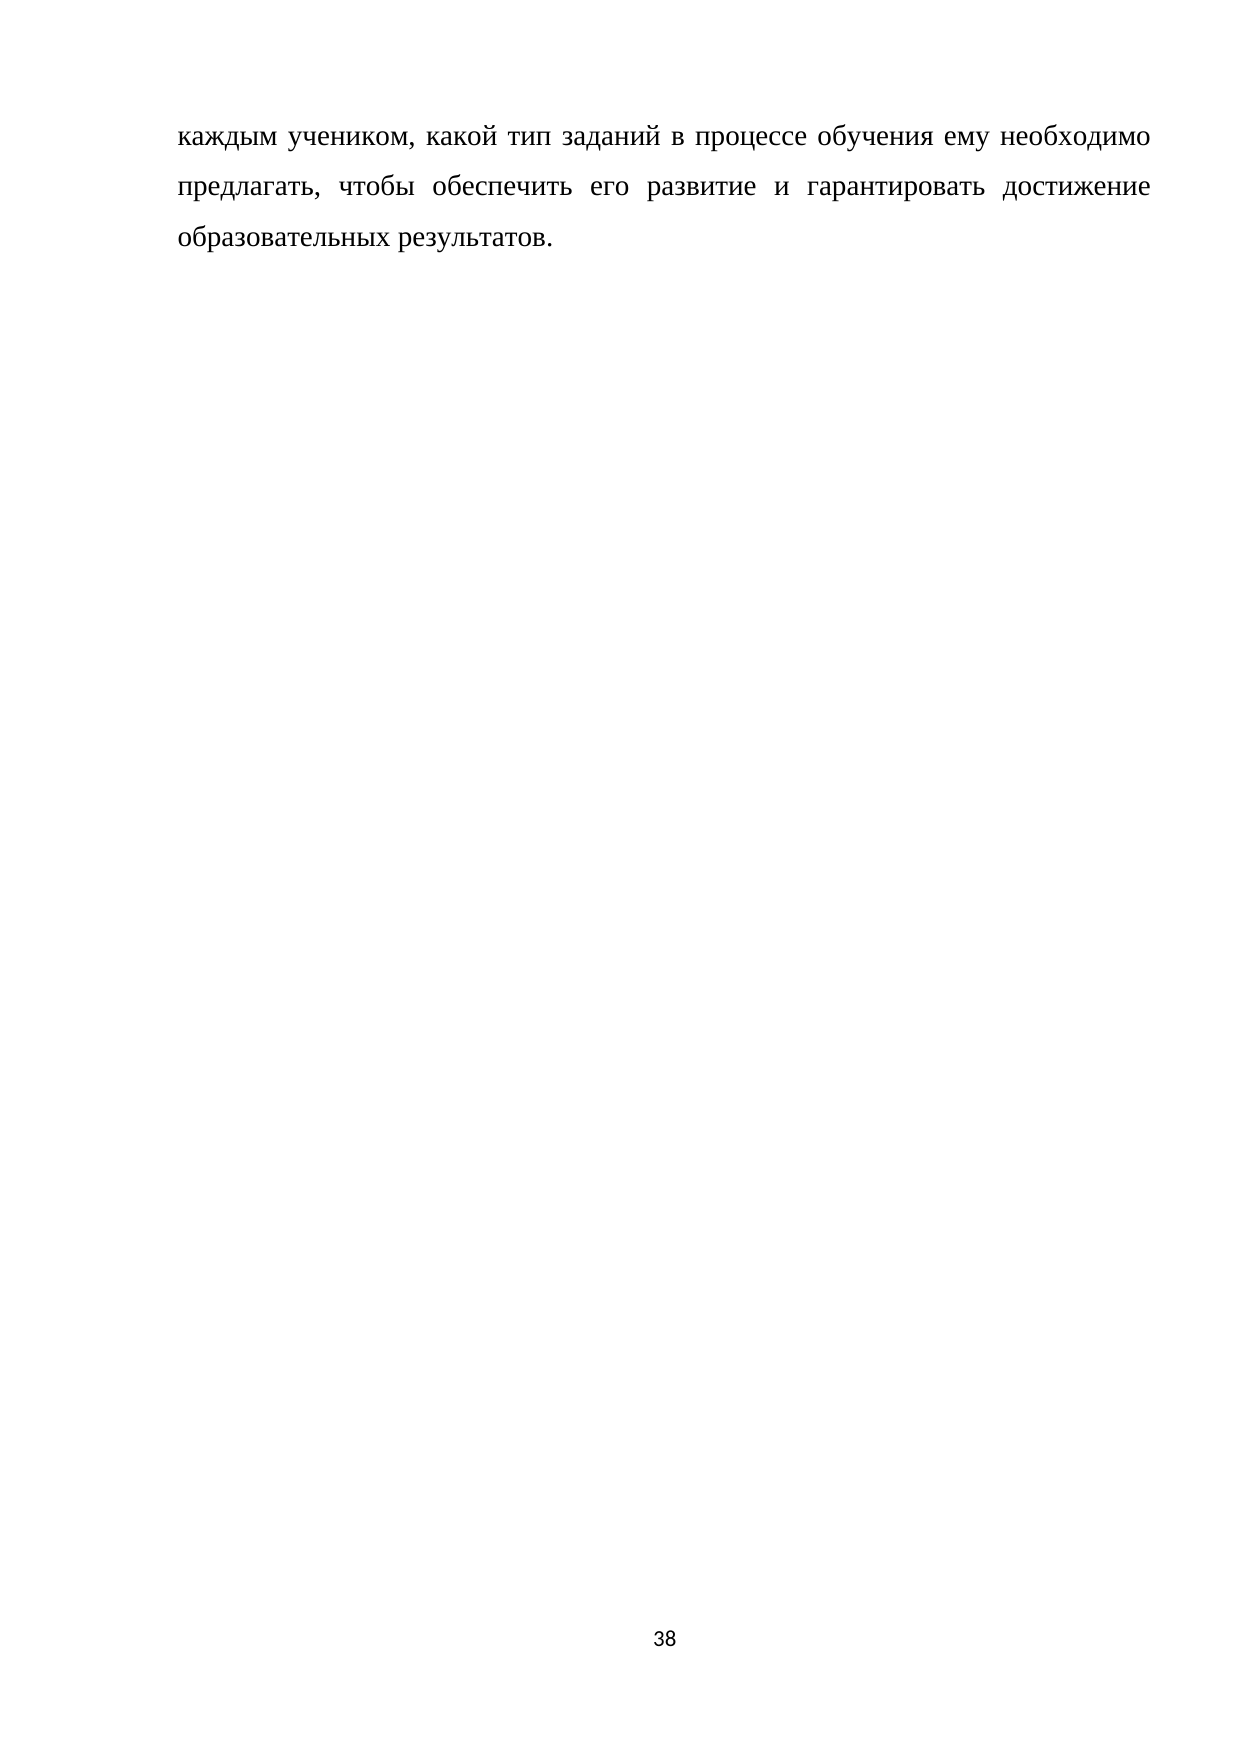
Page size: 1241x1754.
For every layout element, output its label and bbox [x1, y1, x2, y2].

text [177, 118, 1152, 252]
